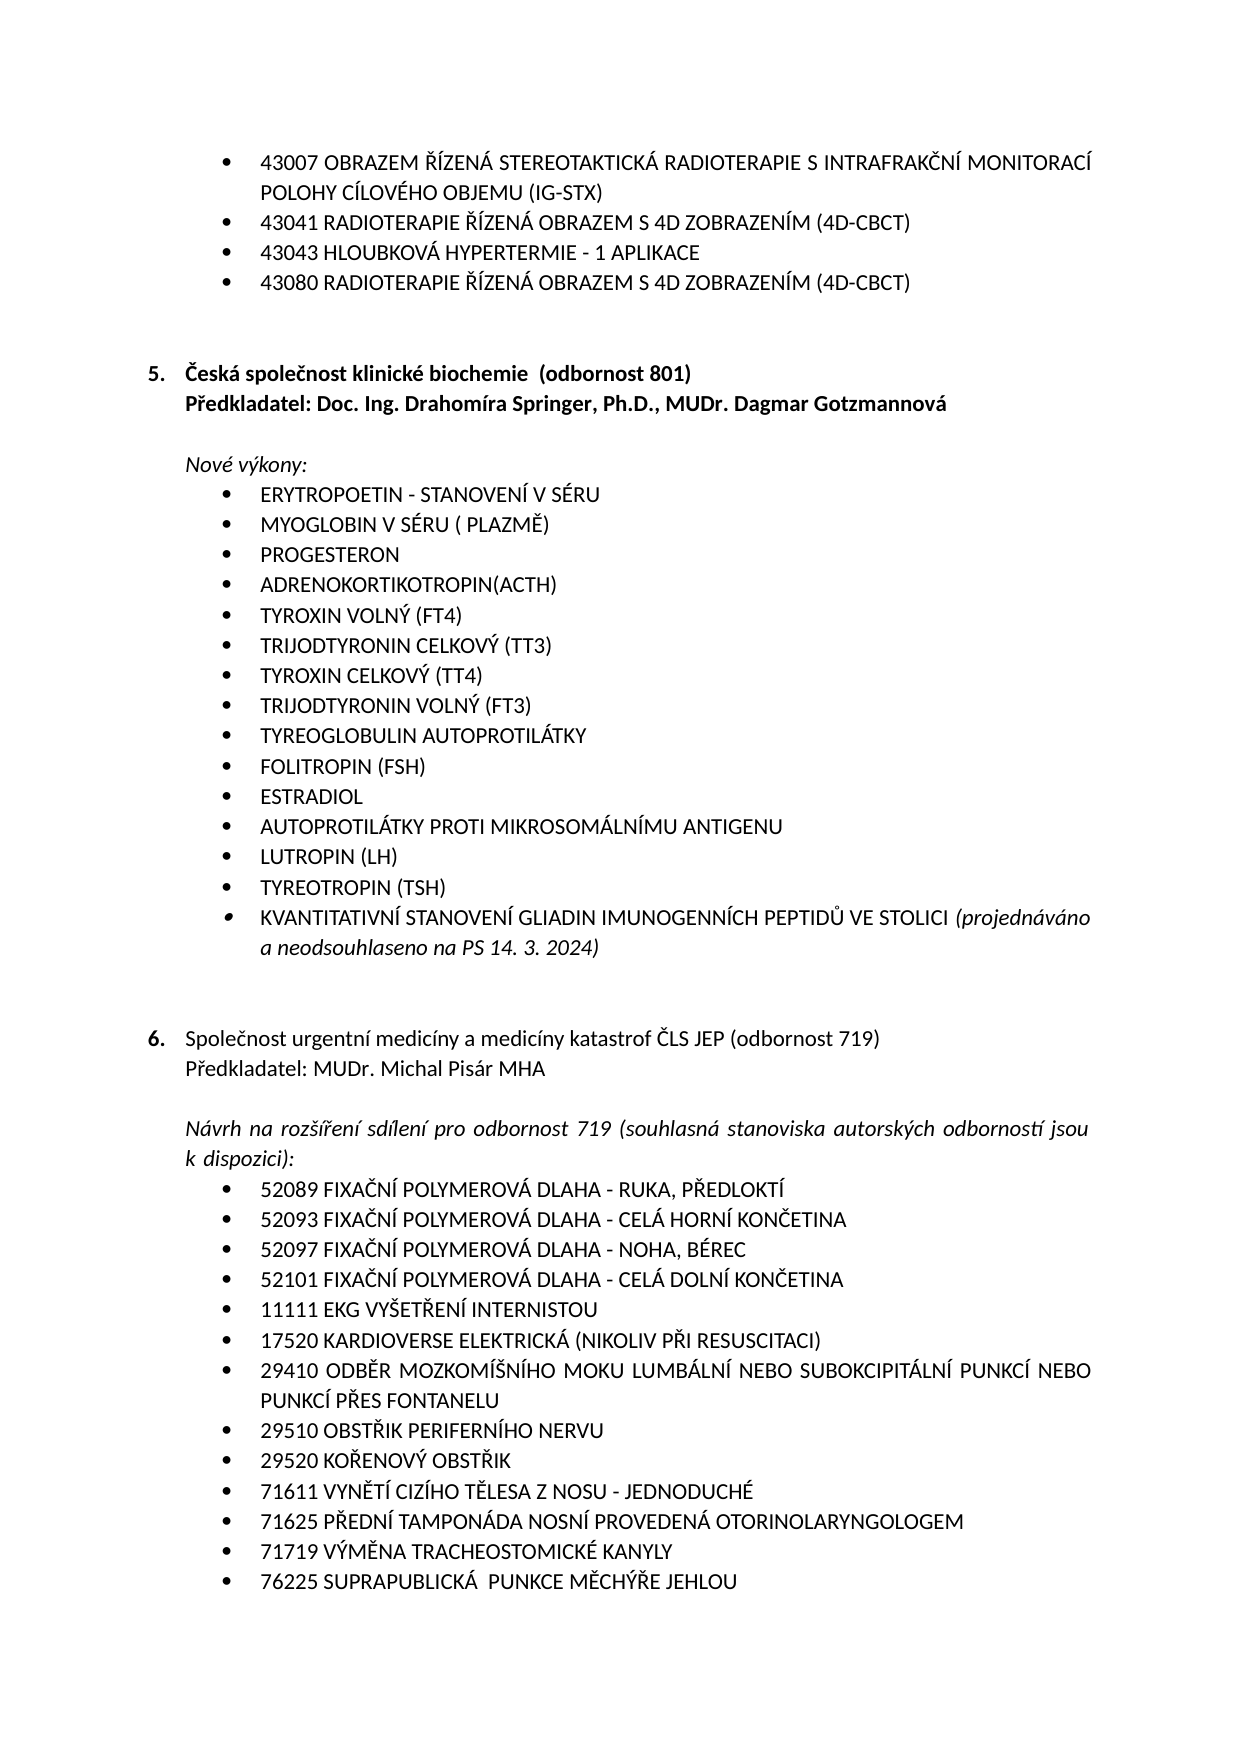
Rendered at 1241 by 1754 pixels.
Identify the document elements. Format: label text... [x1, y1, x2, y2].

list Nové výkony: [185, 450, 1093, 478]
list 11111 EKG VYŠETŘENÍ INTERNISTOU [223, 1296, 1093, 1323]
list LUTROPIN (LH) [223, 842, 1093, 870]
list ERYTROPOETIN - STANOVENÍ V SÉRU [223, 480, 1093, 508]
list TRIJODTYRONIN VOLNÝ (FT3) [223, 691, 1093, 719]
list ESTRADIOL [223, 782, 1093, 810]
list TYREOTROPIN (TSH) [223, 873, 1093, 901]
list MYOGLOBIN V SÉRU ( PLAZMĚ) [223, 510, 1093, 538]
list ADRENOKORTIKOTROPIN(ACTH) [223, 571, 1093, 598]
list 29410 ODBĚR MOZKOMÍŠNÍHO MOKU LUMBÁLNÍ NEBO SUBOKCIPITÁLNÍ PUNKCÍ NEBO PUNKCÍ PŘES FONTANELU [223, 1356, 1093, 1414]
list Předkladatel: MUDr. Michal Pisár MHA [185, 1054, 1093, 1082]
list 76225 SUPRAPUBLICKÁ PUNKCE MĚCHÝŘE JEHLOU [223, 1567, 1093, 1595]
list 71625 PŘEDNÍ TAMPONÁDA NOSNÍ PROVEDENÁ OTORINOLARYNGOLOGEM [223, 1507, 1093, 1535]
list 52089 FIXAČNÍ POLYMEROVÁ DLAHA - RUKA, PŘEDLOKTÍ [223, 1175, 1093, 1203]
list 71611 VYNĚTÍ CIZÍHO TĚLESA Z NOSU - JEDNODUCHÉ [223, 1477, 1093, 1505]
list KVANTITATIVNÍ STANOVENÍ GLIADIN IMUNOGENNÍCH PEPTIDŮ VE STOLICI (projednáváno a neodsouhlaseno na PS 14. 3. 2024) [223, 903, 1093, 961]
list 29520 KOŘENOVÝ OBSTŘIK [223, 1447, 1093, 1474]
list Předkladatel: Doc. Ing. Drahomíra Springer, Ph.D., MUDr. Dagmar Gotzmannová [185, 389, 1093, 417]
list TYREOGLOBULIN AUTOPROTILÁTKY [223, 722, 1093, 749]
list 43007 OBRAZEM ŘÍZENÁ STEREOTAKTICKÁ RADIOTERAPIE S INTRAFRAKČNÍ MONITORACÍ POLOHY CÍLOVÉHO OBJEMU (IG-STX) [223, 148, 1093, 206]
list TYROXIN CELKOVÝ (TT4) [223, 661, 1093, 689]
list Návrh na rozšíření sdílení pro odbornost 719 (souhlasná stanoviska autorských odborností jsou k dispozici): [185, 1114, 1093, 1172]
list Společnost urgentní medicíny a medicíny katastrof ČLS JEP (odbornost 719) [148, 1024, 1093, 1052]
list Česká společnost klinické biochemie (odbornost 801) [148, 359, 1093, 387]
list TYROXIN VOLNÝ (FT4) [223, 601, 1093, 629]
list AUTOPROTILÁTKY PROTI MIKROSOMÁLNÍMU ANTIGENU [223, 812, 1093, 840]
list 71719 VÝMĚNA TRACHEOSTOMICKÉ KANYLY [223, 1537, 1093, 1565]
list 17520 KARDIOVERSE ELEKTRICKÁ (NIKOLIV PŘI RESUSCITACI) [223, 1326, 1093, 1354]
list TRIJODTYRONIN CELKOVÝ (TT3) [223, 631, 1093, 659]
list 52101 FIXAČNÍ POLYMEROVÁ DLAHA - CELÁ DOLNÍ KONČETINA [223, 1265, 1093, 1293]
list 29510 OBSTŘIK PERIFERNÍHO NERVU [223, 1416, 1093, 1444]
list FOLITROPIN (FSH) [223, 752, 1093, 780]
list 43043 HLOUBKOVÁ HYPERTERMIE - 1 APLIKACE [223, 238, 1093, 266]
list 52097 FIXAČNÍ POLYMEROVÁ DLAHA - NOHA, BÉREC [223, 1235, 1093, 1263]
list PROGESTERON [223, 540, 1093, 568]
list 52093 FIXAČNÍ POLYMEROVÁ DLAHA - CELÁ HORNÍ KONČETINA [223, 1205, 1093, 1233]
list 43041 RADIOTERAPIE ŘÍZENÁ OBRAZEM S 4D ZOBRAZENÍM (4D-CBCT) [223, 208, 1093, 236]
list 43080 RADIOTERAPIE ŘÍZENÁ OBRAZEM S 4D ZOBRAZENÍM (4D-CBCT) [223, 268, 1093, 296]
